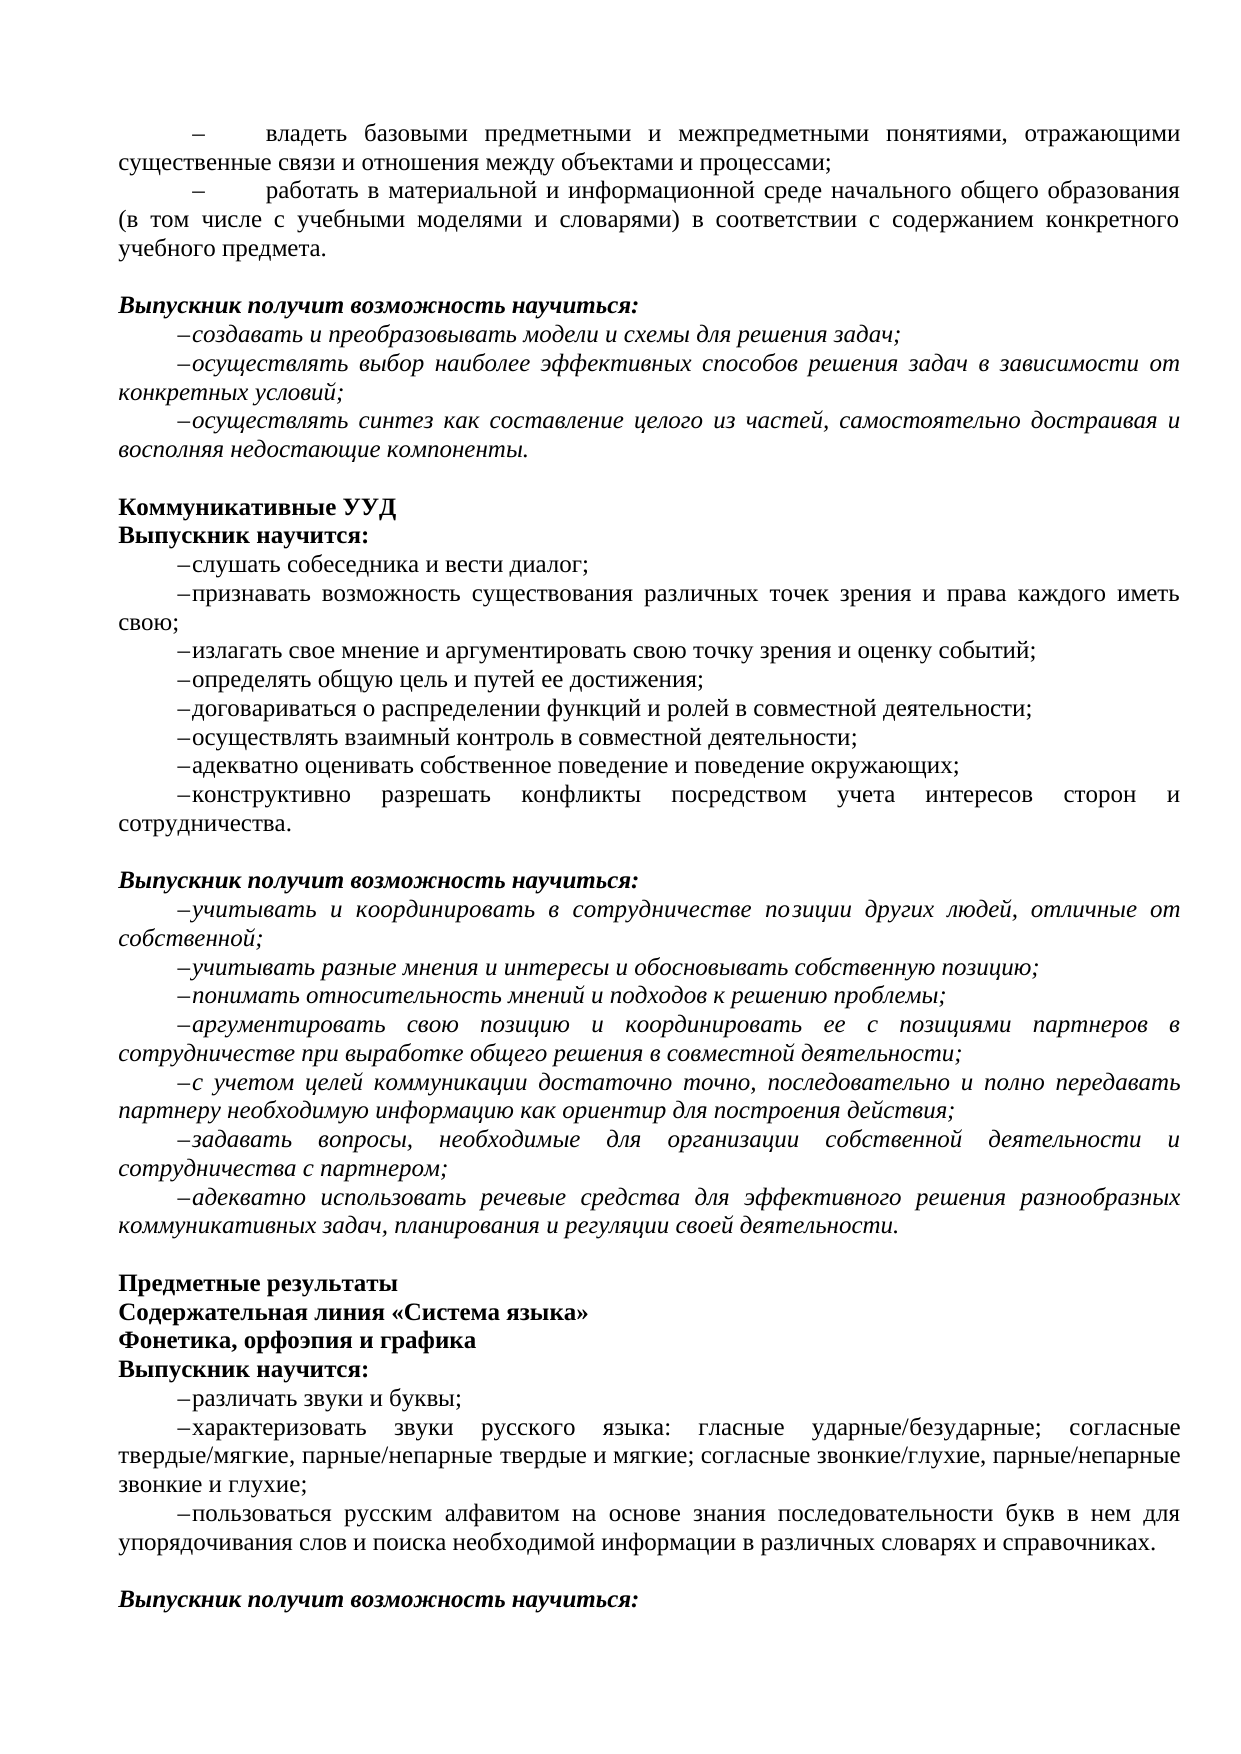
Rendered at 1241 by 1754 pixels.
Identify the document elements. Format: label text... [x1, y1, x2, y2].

list пользоваться русским алфавитом на основе знания последовательности букв в нем для упорядочивания слов и поиска необходимой информации в различных словарях и справочниках. [118, 1498, 1181, 1556]
list адекватно оценивать собственное поведение и поведение окружающих; [118, 751, 1181, 779]
list осуществлять взаимный контроль в совместной деятельности; [118, 722, 1181, 751]
list конструктивно разрешать конфликты посредством учета интересов сторон и сотрудничества. [118, 779, 1181, 837]
list работать в материальной и информационной среде начального общего образования (в том числе с учебными моделями и словарями) в соответствии с содержанием конкретного учебного предмета. [118, 176, 1181, 262]
list создавать и преобразовывать модели и схемы для решения задач; [118, 319, 1181, 348]
text Фонетика, орфоэпия и графика [118, 1326, 1181, 1354]
text Содержательная линия «Система языка» [118, 1297, 1181, 1326]
text Предметные результаты [118, 1268, 1181, 1297]
list учитывать и координировать в сотрудничестве позиции других людей, отличные от собственной; [118, 894, 1181, 952]
text Выпускник получит возможность научиться: [118, 1584, 1181, 1613]
list различать звуки и буквы; [118, 1383, 1181, 1412]
list признавать возможность существования различных точек зрения и права каждого иметь свою; [118, 578, 1181, 636]
list излагать свое мнение и аргументировать свою точку зрения и оценку событий; [118, 636, 1181, 664]
list задавать вопросы, необходимые для организации собственной деятельности и сотрудничества с партнером; [118, 1124, 1181, 1182]
text Выпускник научится: [118, 1354, 1181, 1383]
list осуществлять синтез как составление целого из частей, самостоятельно достраивая и восполняя недостающие компоненты. [118, 406, 1181, 463]
list с учетом целей коммуникации достаточно точно, последовательно и полно передавать партнеру необходимую информацию как ориентир для построения действия; [118, 1067, 1181, 1124]
text Выпускник получит возможность научиться: [118, 866, 1181, 894]
list осуществлять выбор наиболее эффективных способов решения задач в зависимости от конкретных условий; [118, 348, 1181, 406]
list аргументировать свою позицию и координировать ее с позициями партнеров в сотрудничестве при выработке общего решения в совместной деятельности; [118, 1009, 1181, 1067]
list характеризовать звуки русского языка: гласные ударные/безударные; согласные твердые/мягкие, парные/непарные твердые и мягкие; согласные звонкие/глухие, парные/непарные звонкие и глухие; [118, 1412, 1181, 1498]
list слушать собеседника и вести диалог; [118, 549, 1181, 578]
list определять общую цель и путей ее достижения; [118, 664, 1181, 693]
list понимать относительность мнений и подходов к решению проблемы; [118, 981, 1181, 1009]
list адекватно использовать речевые средства для эффективного решения разнообразных коммуникативных задач, планирования и регуляции своей деятельности. [118, 1182, 1181, 1239]
list учитывать разные мнения и интересы и обосновывать собственную позицию; [118, 952, 1181, 981]
text Коммуникативные УУД [118, 492, 1181, 521]
text Выпускник получит возможность научиться: [118, 291, 1181, 319]
list договариваться о распределении функций и ролей в совместной деятельности; [118, 693, 1181, 722]
text Выпускник научится: [118, 521, 1181, 549]
list владеть базовыми предметными и межпредметными понятиями, отражающими существенные связи и отношения между объектами и процессами; [118, 118, 1181, 176]
